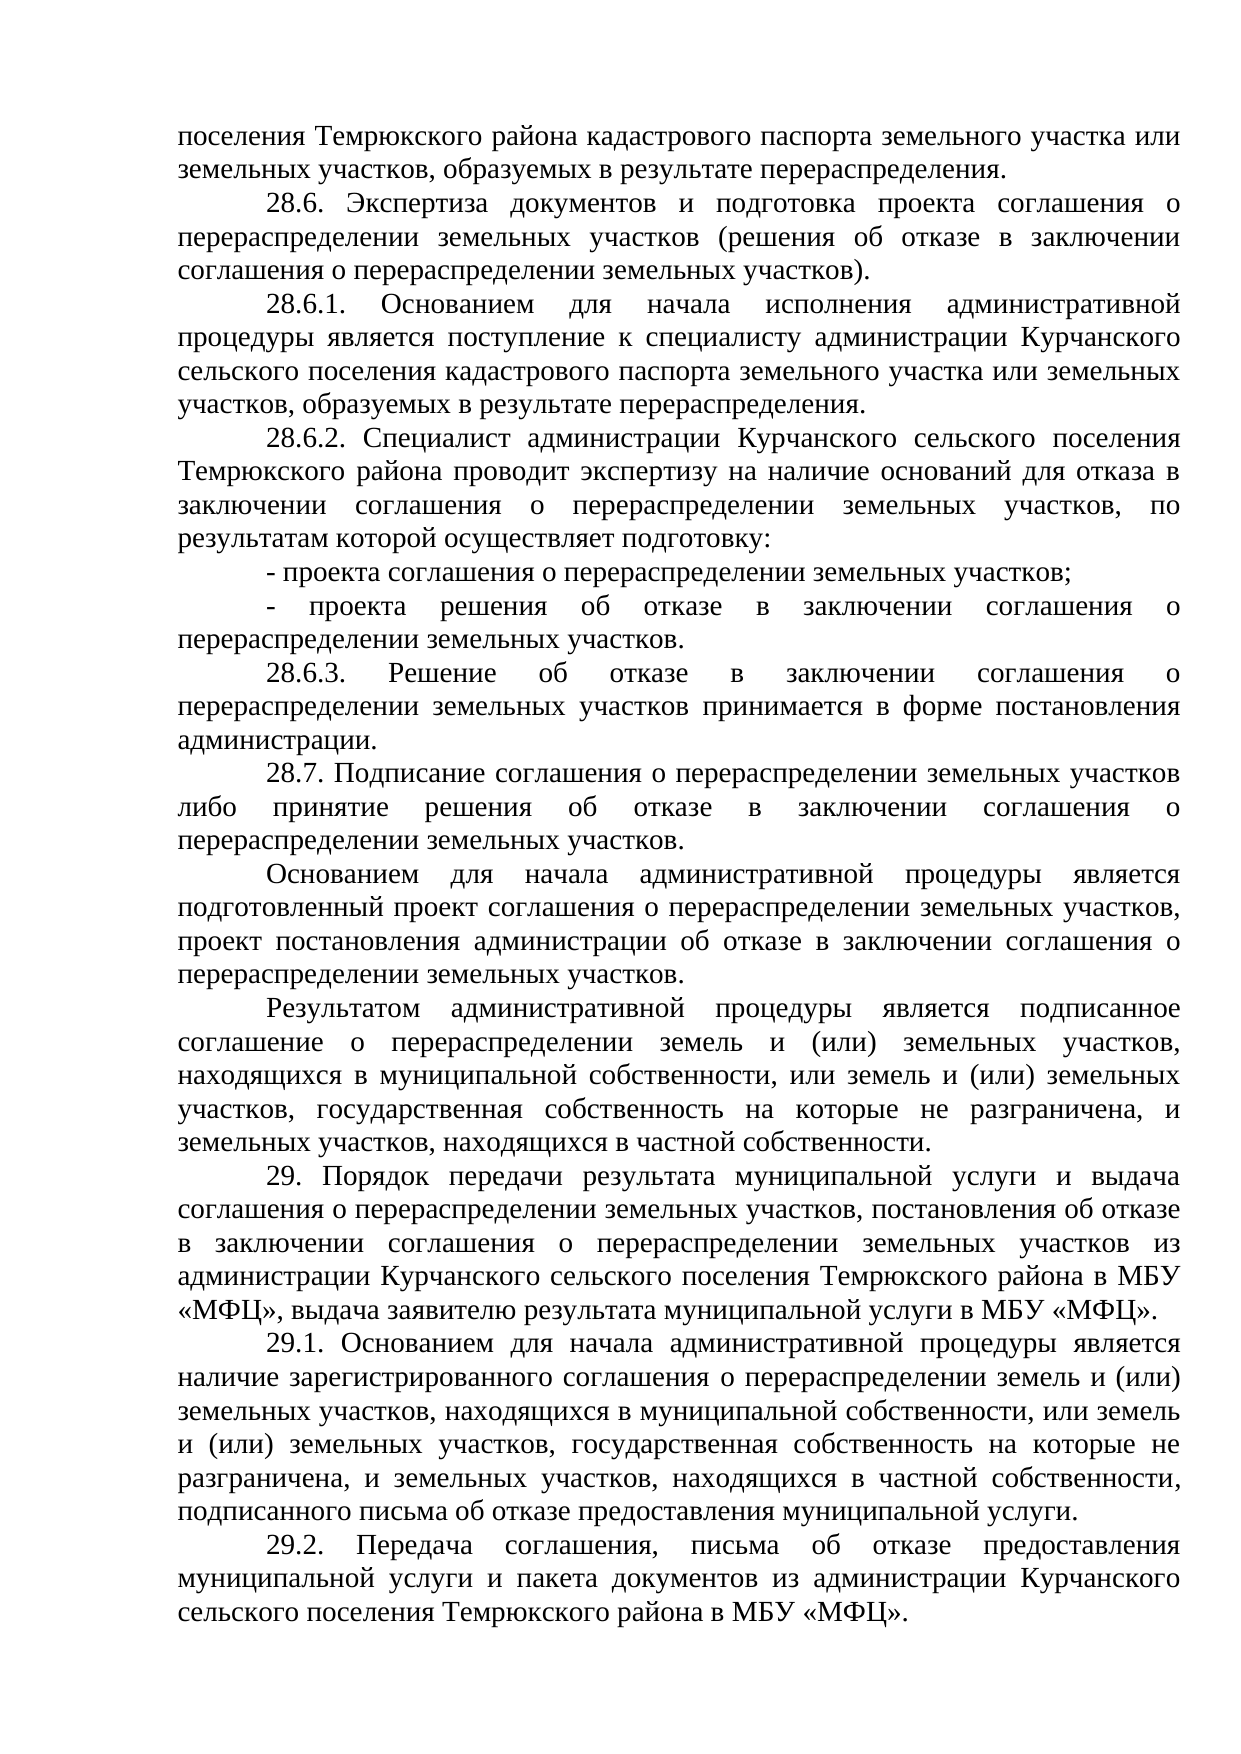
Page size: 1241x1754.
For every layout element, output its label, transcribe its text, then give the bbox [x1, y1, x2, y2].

text - проекта соглашения о перераспределении земельных участков; [177, 554, 1181, 588]
text 29. Порядок передачи результата муниципальной услуги и выдача соглашения о перераспределении земельных участков, постановления об отказе в заключении соглашения о перераспределении земельных участков из администрации Курчанского сельского поселения Темрюкского района в МБУ «МФЦ», выдача заявителю результата муниципальной услуги в МБУ «МФЦ». [177, 1158, 1181, 1326]
text - проекта решения об отказе в заключении соглашения о перераспределении земельных участков. [177, 588, 1181, 655]
text 28.6.3. Решение об отказе в заключении соглашения о перераспределении земельных участков принимается в форме постановления администрации. [177, 655, 1181, 755]
text 29.1. Основанием для начала административной процедуры является наличие зарегистрированного соглашения о перераспределении земель и (или) земельных участков, находящихся в муниципальной собственности, или земель и (или) земельных участков, государственная собственность на которые не разграничена, и земельных участков, находящихся в частной собственности, подписанного письма об отказе предоставления муниципальной услуги. [177, 1326, 1181, 1527]
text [177, 118, 1181, 185]
text 28.6. Экспертиза документов и подготовка проекта соглашения о перераспределении земельных участков (решения об отказе в заключении соглашения о перераспределении земельных участков). [177, 185, 1181, 286]
text 28.6.2. Специалист администрации Курчанского сельского поселения Темрюкского района проводит экспертизу на наличие оснований для отказа в заключении соглашения о перераспределении земельных участков, по результатам которой осуществляет подготовку: [177, 420, 1181, 554]
text 28.6.1. Основанием для начала исполнения административной процедуры является поступление к специалисту администрации Курчанского сельского поселения кадастрового паспорта земельного участка или земельных участков, образуемых в результате перераспределения. [177, 286, 1181, 420]
text 29.2. Передача соглашения, письма об отказе предоставления муниципальной услуги и пакета документов из администрации Курчанского сельского поселения Темрюкского района в МБУ «МФЦ». [177, 1527, 1181, 1627]
text Основанием для начала административной процедуры является подготовленный проект соглашения о перераспределении земельных участков, проект постановления администрации об отказе в заключении соглашения о перераспределении земельных участков. [177, 856, 1181, 990]
text 28.7. Подписание соглашения о перераспределении земельных участков либо принятие решения об отказе в заключении соглашения о перераспределении земельных участков. [177, 755, 1181, 856]
text Результатом административной процедуры является подписанное соглашение о перераспределении земель и (или) земельных участков, находящихся в муниципальной собственности, или земель и (или) земельных участков, государственная собственность на которые не разграничена, и земельных участков, находящихся в частной собственности. [177, 990, 1181, 1158]
